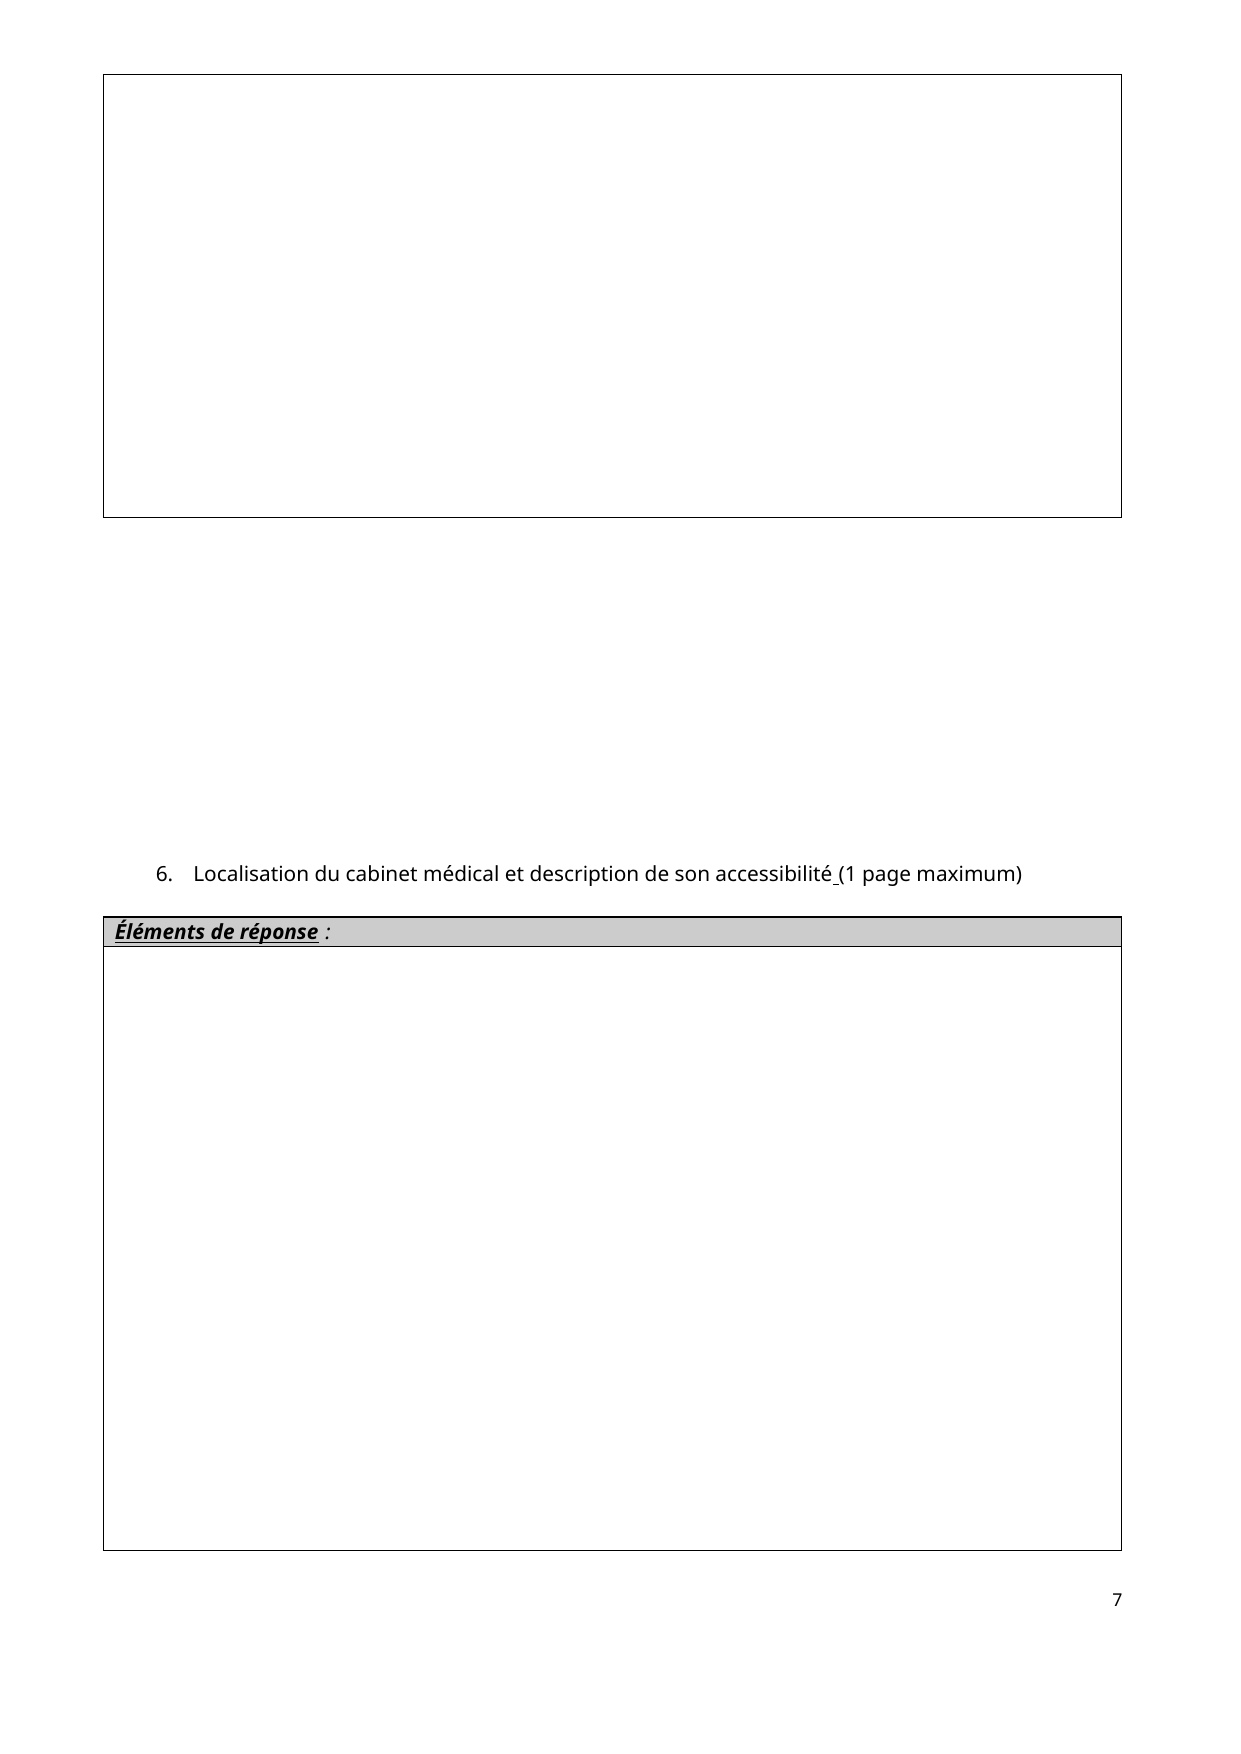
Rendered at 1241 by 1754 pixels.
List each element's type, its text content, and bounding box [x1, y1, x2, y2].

list Localisation du cabinet médical et description de son accessibilité (1 page maximum) [156, 859, 1122, 888]
table_cell [104, 947, 1121, 1550]
table_header Éléments de réponse : [104, 918, 1121, 946]
table_cell [104, 75, 1121, 517]
